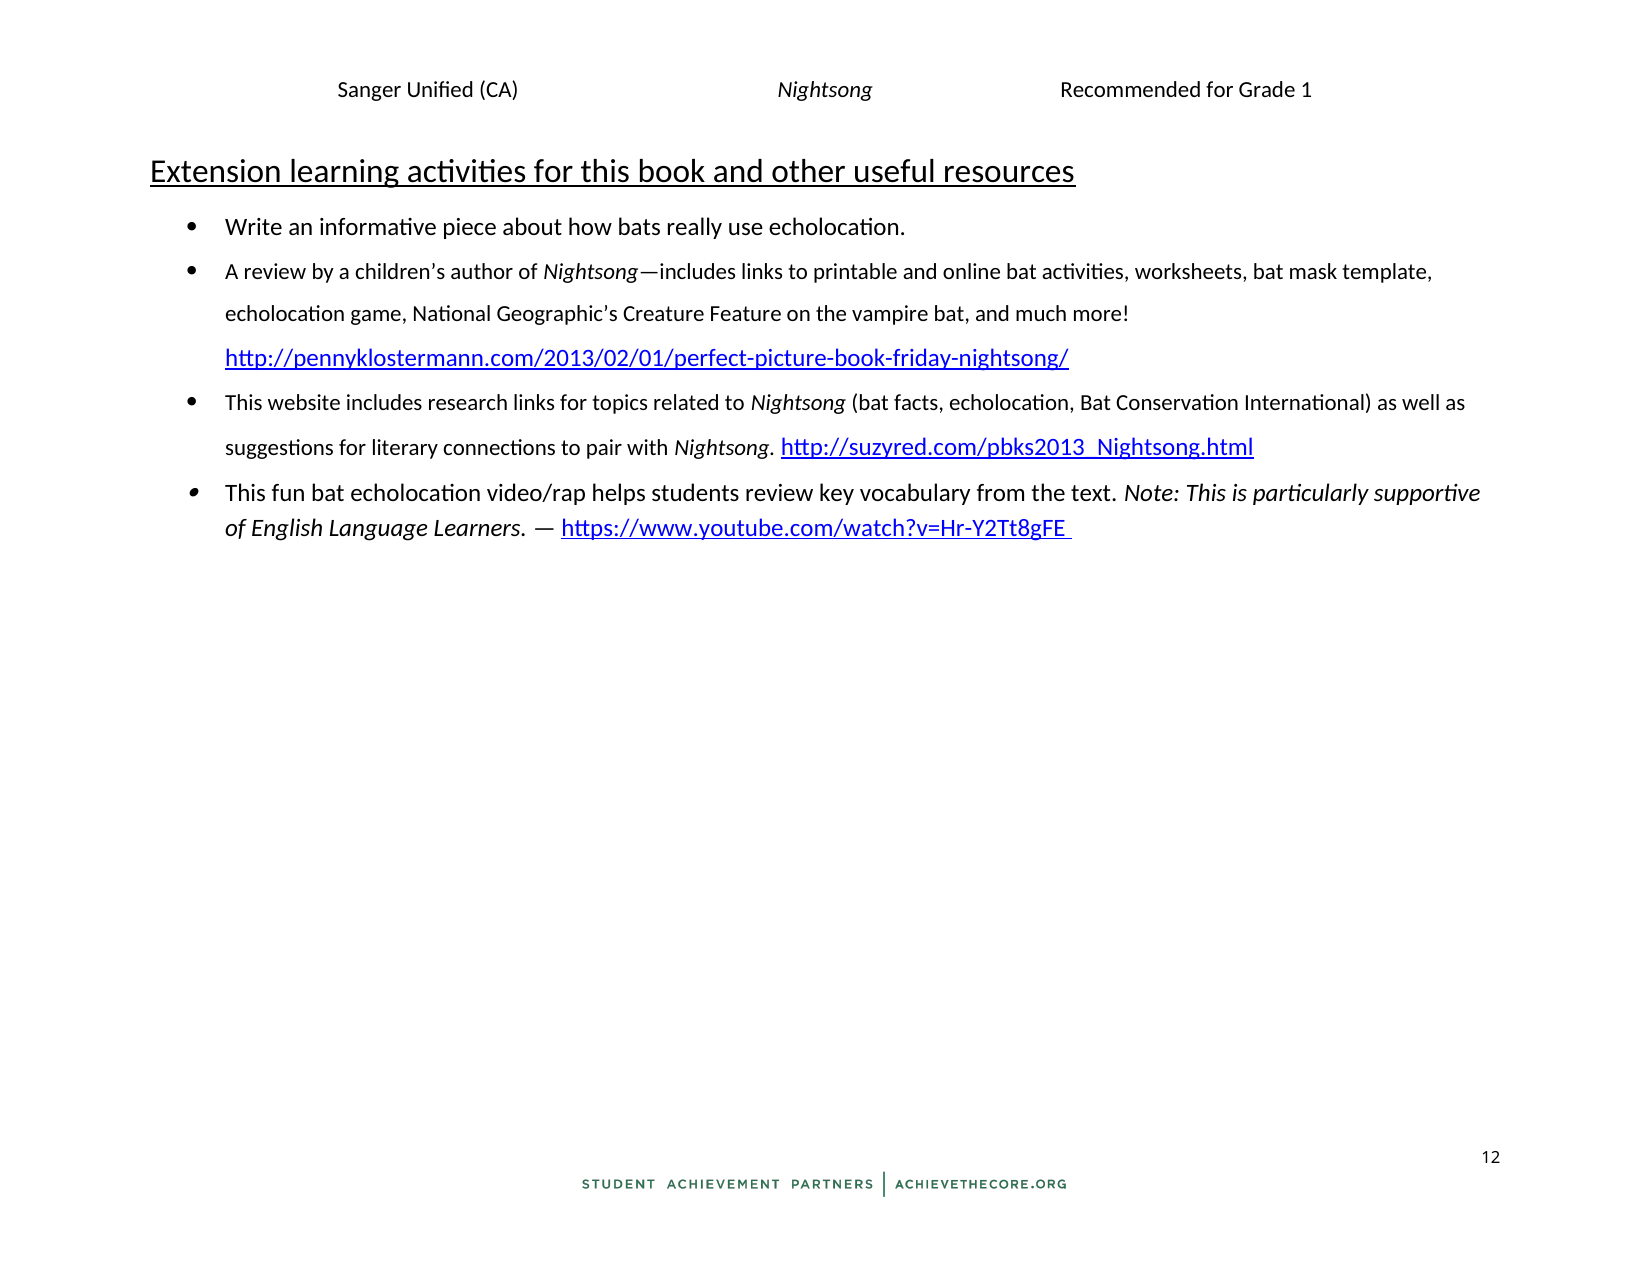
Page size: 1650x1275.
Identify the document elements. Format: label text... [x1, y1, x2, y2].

text Extension learning activities for this book and other useful resources [150, 150, 1500, 191]
list A review by a children’s author of Nightsong—includes links to printable and online bat activities, worksheets, bat mask template, echolocation game, National Geographic’s Creature Feature on the vampire bat, and much more! http://pennyklostermann.com/2013/02/01/perfect-picture-book-friday-nightsong/ [187, 257, 1500, 372]
picture [571, 1168, 1079, 1200]
list This website includes research links for topics related to Nightsong (bat facts, echolocation, Bat Conservation International) as well as suggestions for literary connections to pair with Nightsong. http://suzyred.com/pbks2013_Nightsong.html [187, 388, 1500, 461]
list This fun bat echolocation video/rap helps students review key vocabulary from the text. Note: This is particularly supportive of English Language Learners. — https://www.youtube.com/watch?v=Hr-Y2Tt8gFE [187, 477, 1500, 542]
list Write an informative piece about how bats really use echolocation. [187, 211, 1500, 242]
